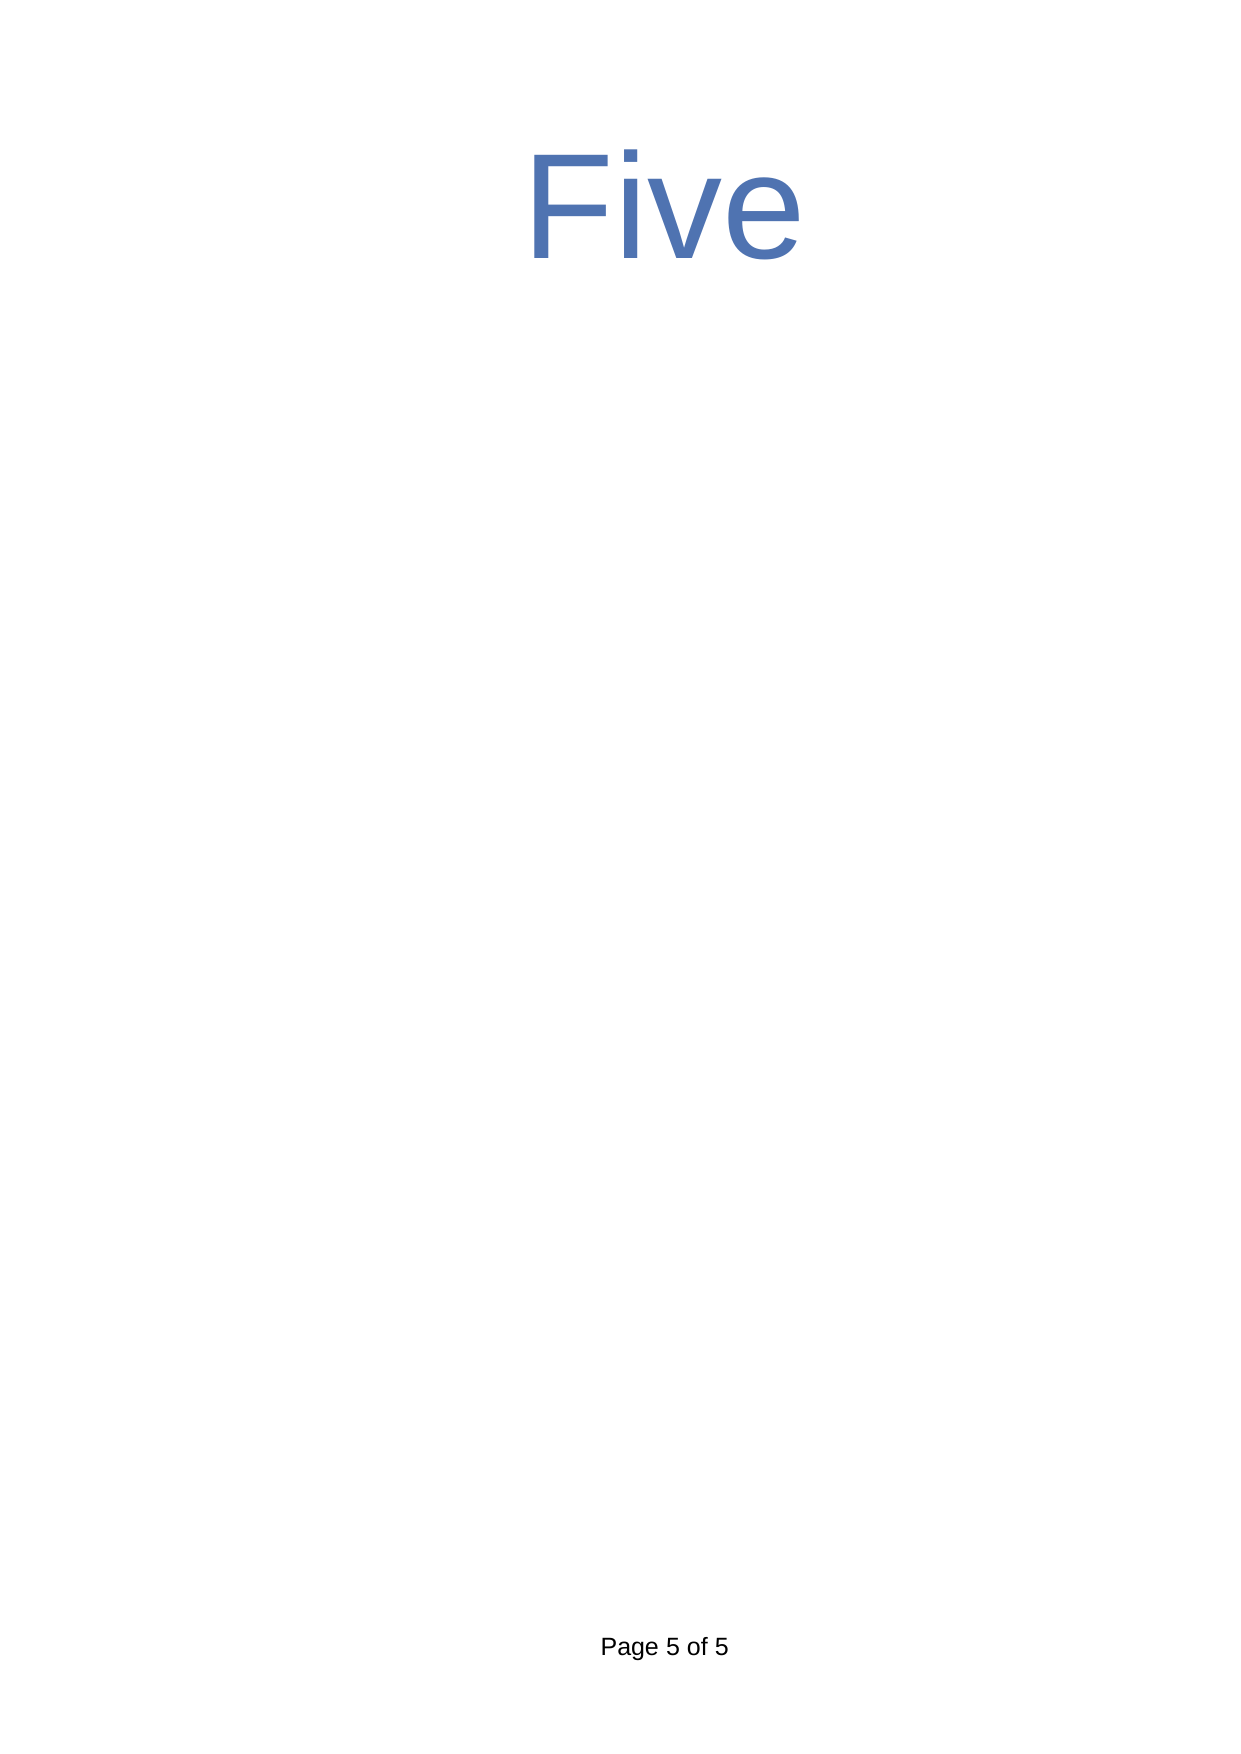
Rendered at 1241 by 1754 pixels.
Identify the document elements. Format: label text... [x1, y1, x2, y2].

text Five [177, 118, 1152, 291]
